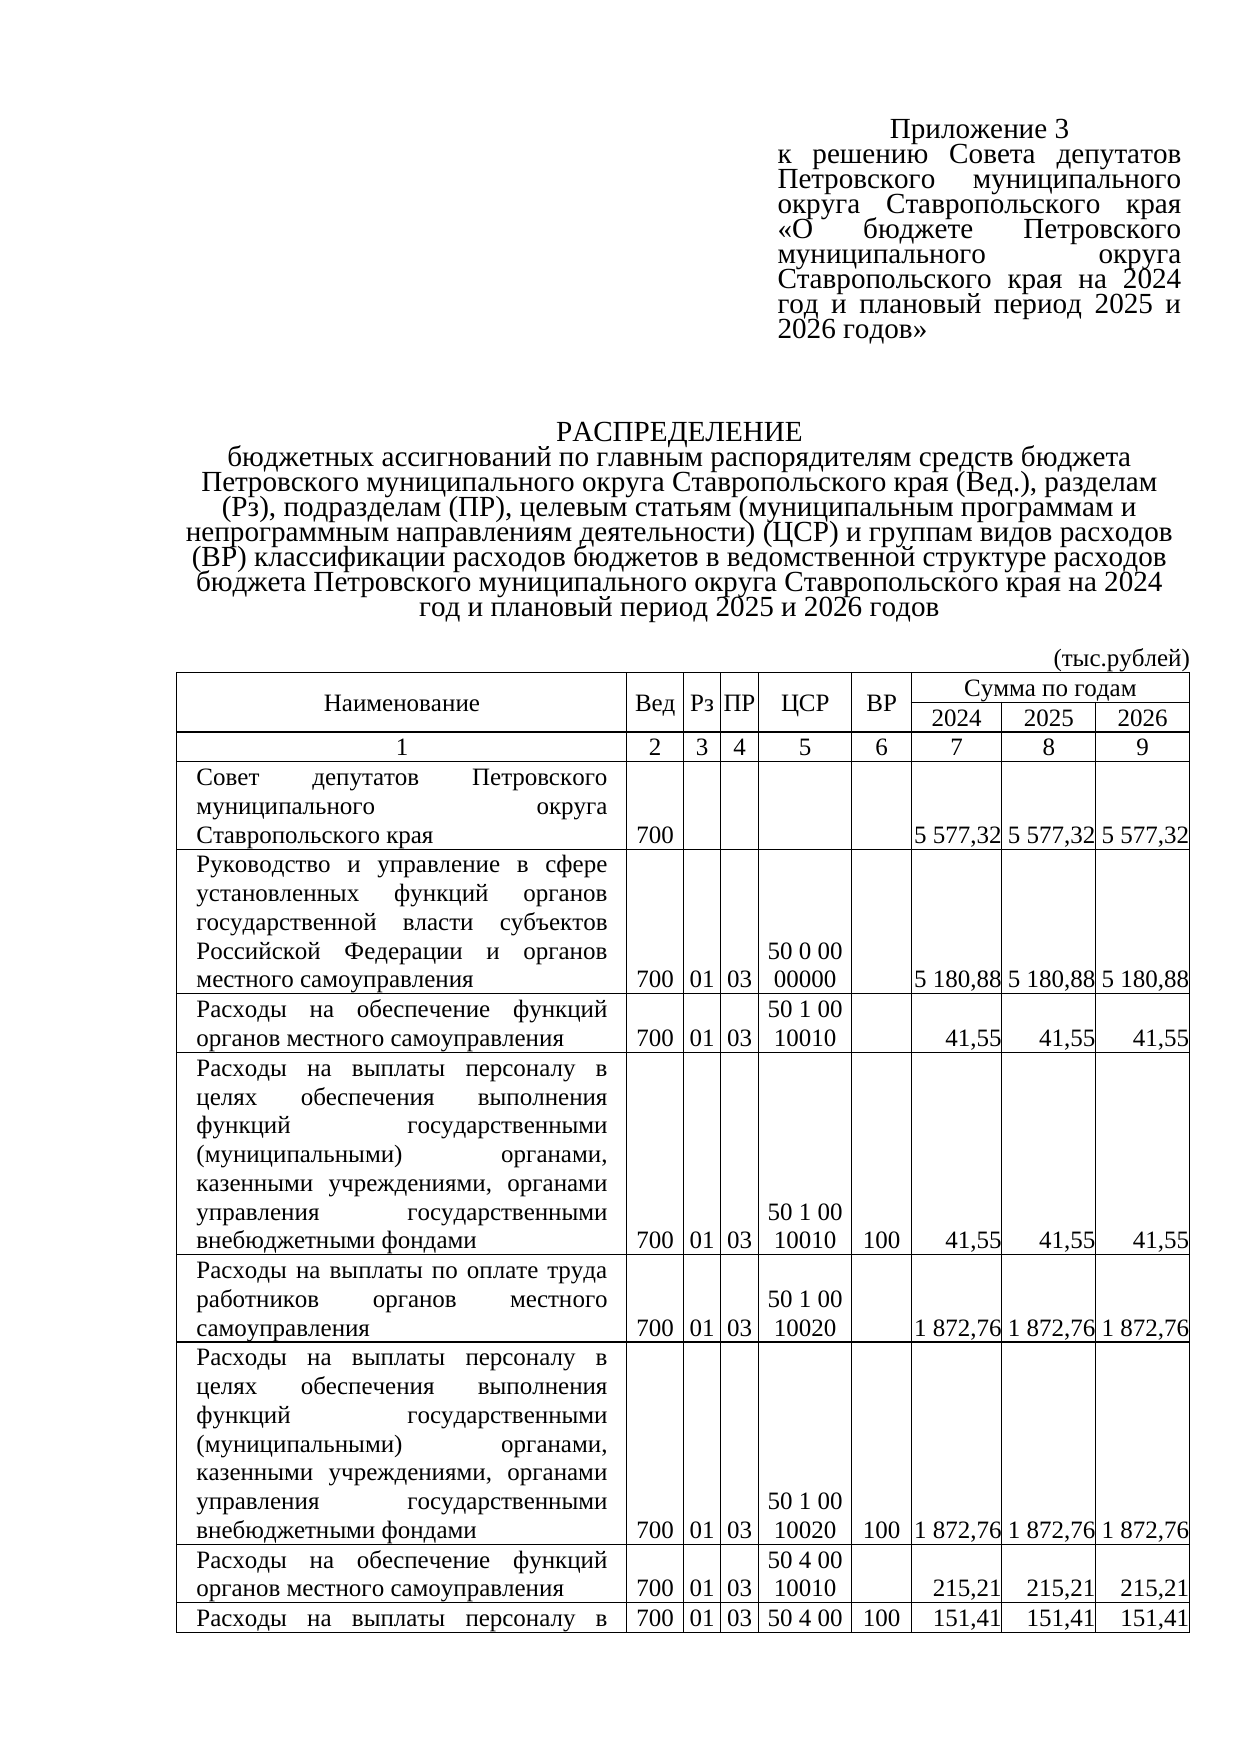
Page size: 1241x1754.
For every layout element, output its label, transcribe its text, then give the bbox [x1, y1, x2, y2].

table_cell 1 872,76 [1002, 1343, 1095, 1544]
table_cell 700 [627, 850, 683, 993]
table_header ЦСР [759, 673, 851, 731]
table_header Вед [627, 673, 683, 731]
table_header Рз [684, 673, 720, 731]
table_cell 700 [627, 1255, 683, 1341]
table_cell 1 872,76 [1002, 1255, 1095, 1341]
table_cell 1 872,76 [1096, 1343, 1189, 1544]
table_cell 215,21 [912, 1545, 1001, 1602]
text к решению Совета депутатов Петровского муниципального округа Ставропольского края «О бюджете Петровского муниципального округа Ставропольского края на 2024 год и плановый период 2025 и 2026 годов» [777, 143, 1181, 343]
table_cell 50 1 00 10010 [759, 994, 851, 1052]
table_cell 700 [627, 1343, 683, 1544]
table_cell 50 4 00 10010 [759, 1603, 851, 1632]
table_cell 41,55 [1002, 994, 1095, 1052]
table_cell 700 [627, 1603, 683, 1632]
table_cell 5 577,32 [1002, 762, 1095, 848]
table_cell [759, 762, 851, 848]
table_cell 6 [852, 733, 911, 761]
table_cell 5 577,32 [912, 762, 1001, 848]
table_cell [721, 762, 758, 848]
table_cell 100 [852, 1343, 911, 1544]
table_cell 50 1 00 10010 [759, 1053, 851, 1254]
table_cell 100 [852, 1053, 911, 1254]
table_cell 151,41 [1002, 1603, 1095, 1632]
table_cell 3 [684, 733, 720, 761]
table_cell 01 [684, 1255, 720, 1341]
table_cell 41,55 [1096, 1053, 1189, 1254]
table_cell 9 [1096, 733, 1189, 761]
table_cell 50 0 00 00000 [759, 850, 851, 993]
table_cell Расходы на обеспечение функций органов местного самоуправления [177, 1545, 626, 1602]
table_cell 5 [759, 733, 851, 761]
table_cell 700 [627, 994, 683, 1052]
table_cell 03 [721, 1255, 758, 1341]
table_cell 50 1 00 10020 [759, 1343, 851, 1544]
table_cell 03 [721, 994, 758, 1052]
table_cell 2026 [1096, 703, 1189, 731]
table_cell 1 872,76 [912, 1343, 1001, 1544]
text (тыс.рублей) [177, 647, 1190, 672]
table_cell 2 [627, 733, 683, 761]
table_cell 41,55 [1096, 994, 1189, 1052]
text РАСПРЕДЕЛЕНИЕ [177, 422, 674, 447]
table_cell 41,55 [1002, 1053, 1095, 1254]
table_cell 01 [684, 1053, 720, 1254]
table_cell 1 872,76 [1096, 1255, 1189, 1341]
table_cell 215,21 [1002, 1545, 1095, 1602]
table_header Наименование [177, 673, 626, 731]
table_cell 03 [721, 1545, 758, 1602]
table_cell 5 180,88 [1002, 850, 1095, 993]
table_cell 215,21 [1096, 1545, 1189, 1602]
table_cell Совет депутатов Петровского муниципального округа Ставропольского края [177, 762, 626, 848]
table_cell 03 [721, 1343, 758, 1544]
table_cell 41,55 [912, 1053, 1001, 1254]
table_cell 100 [852, 1603, 911, 1632]
table_cell 01 [684, 994, 720, 1052]
table_cell 01 [684, 1545, 720, 1602]
table_cell 03 [721, 1603, 758, 1632]
table_cell 1 872,76 [912, 1255, 1001, 1341]
table_cell 5 180,88 [1096, 850, 1189, 993]
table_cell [177, 1603, 626, 1632]
text Приложение 3 [777, 118, 1181, 143]
table_cell 03 [721, 1053, 758, 1254]
table_cell 700 [627, 762, 683, 848]
text бюджетных ассигнований по главным распорядителям средств бюджета Петровского муниципального округа Ставропольского края (Вед.), разделам (Рз), подразделам (ПР), целевым статьям (муниципальным программам и непрограммным направлениям деятельности) (ЦСР) и группам видов расходов (ВР) классификации расходов бюджетов в ведомственной структуре расходов бюджета Петровского муниципального округа Ставропольского края на 2024 год и плановый период 2025 и 2026 годов [177, 447, 1181, 622]
table_header ПР [721, 673, 758, 731]
table_cell [852, 762, 911, 848]
table_cell Расходы на обеспечение функций органов местного самоуправления [177, 994, 626, 1052]
table_cell 1 [177, 733, 626, 761]
table_cell Расходы на выплаты по оплате труда работников органов местного самоуправления [177, 1255, 626, 1341]
text РАСПРЕДЕЛЕНИЕ [684, 422, 1181, 447]
table_cell 2024 [912, 703, 1001, 731]
table_cell 2025 [1002, 703, 1095, 731]
table_cell 50 4 00 10010 [759, 1545, 851, 1602]
table_cell 7 [912, 733, 1001, 761]
table_cell 151,41 [1096, 1603, 1189, 1632]
table_cell [852, 850, 911, 993]
table_cell 03 [721, 850, 758, 993]
table_cell [852, 994, 911, 1052]
table_cell 151,41 [912, 1603, 1001, 1632]
table_cell [852, 1255, 911, 1341]
table_cell 700 [627, 1053, 683, 1254]
table_cell 01 [684, 1603, 720, 1632]
table_cell [852, 1545, 911, 1602]
table_cell 01 [684, 1343, 720, 1544]
table_cell 41,55 [912, 994, 1001, 1052]
table_cell Руководство и управление в сфере установленных функций органов государственной власти субъектов Российской Федерации и органов местного самоуправления [177, 850, 626, 993]
table_cell [684, 762, 720, 848]
table_cell 700 [627, 1545, 683, 1602]
table_cell 50 1 00 10020 [759, 1255, 851, 1341]
table_cell 5 577,32 [1096, 762, 1189, 848]
table_cell 4 [721, 733, 758, 761]
table_cell 5 180,88 [912, 850, 1001, 993]
table_cell 01 [684, 850, 720, 993]
table_header Сумма по годам [912, 673, 1189, 702]
table_cell 8 [1002, 733, 1095, 761]
table_header ВР [852, 673, 911, 731]
